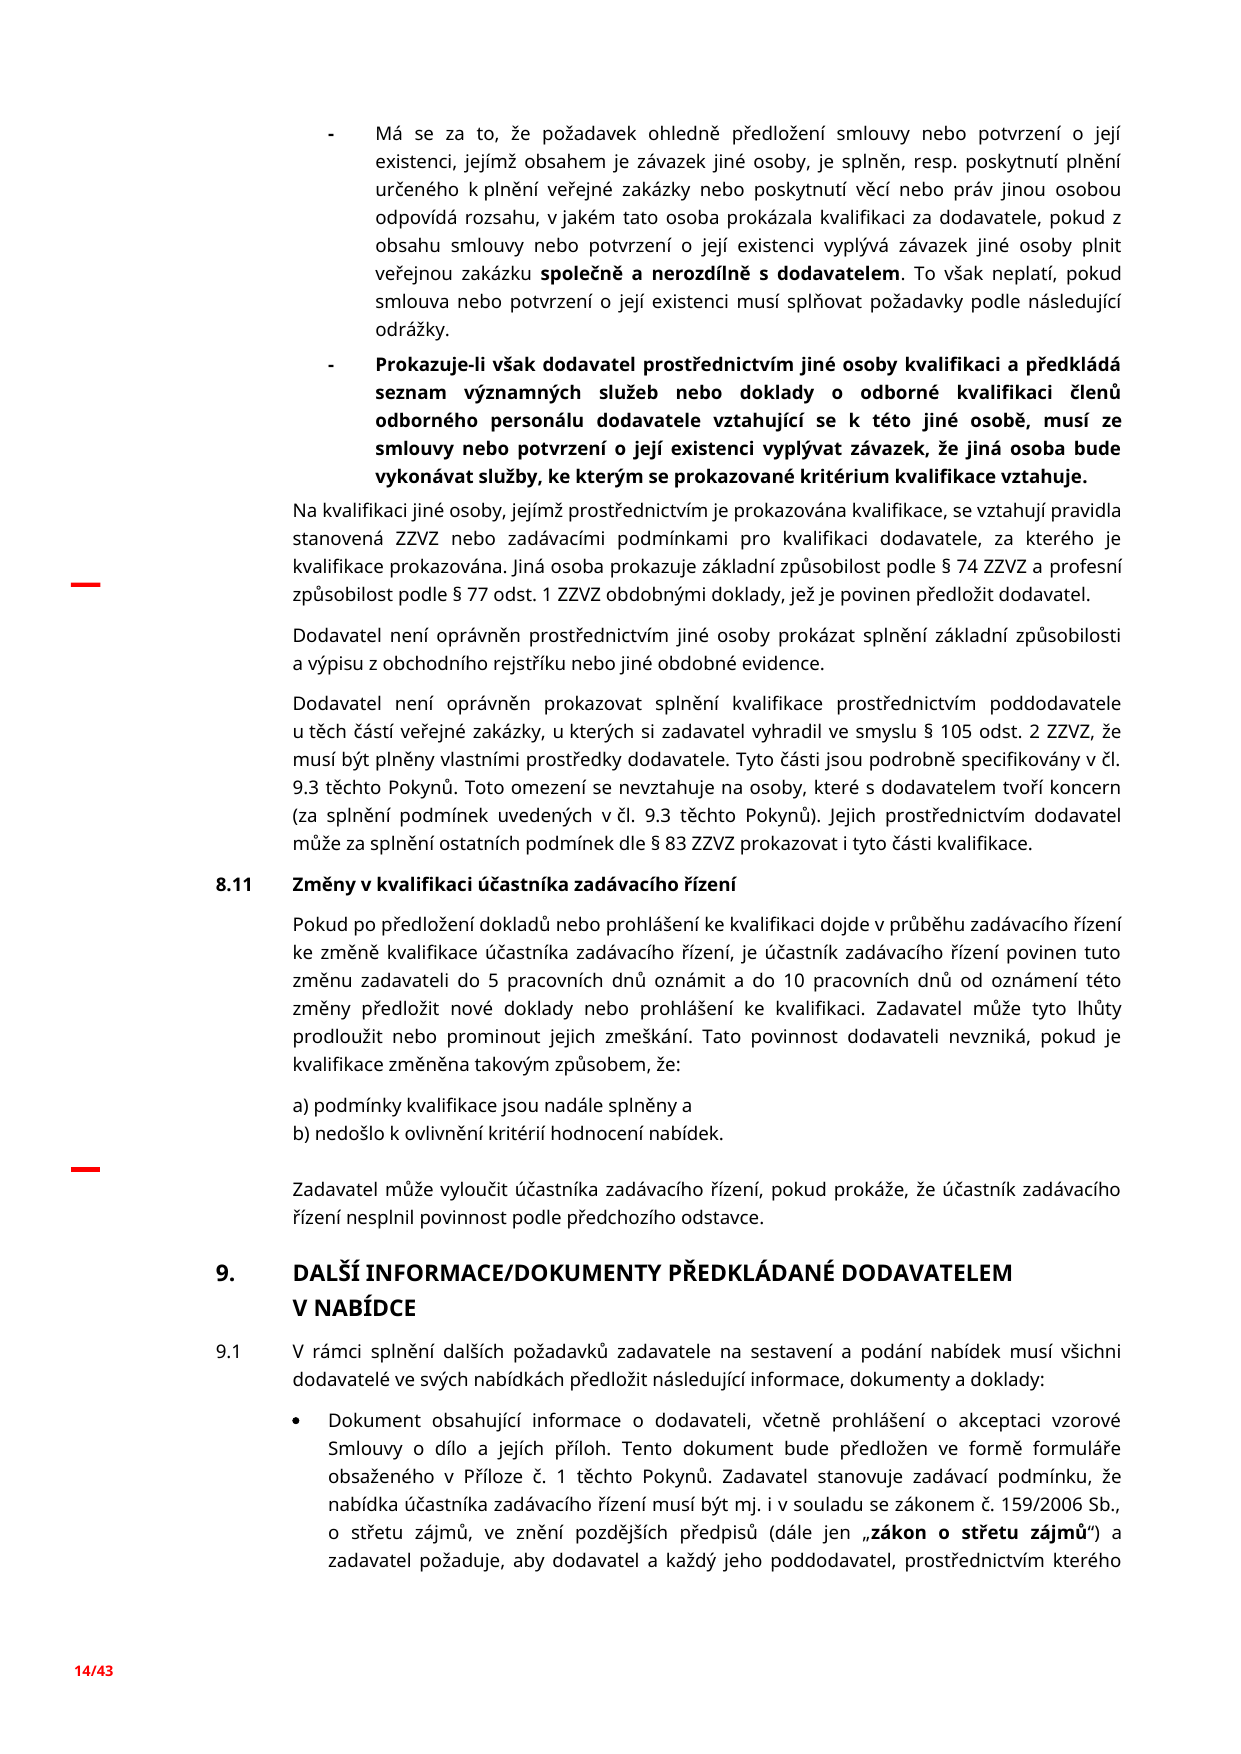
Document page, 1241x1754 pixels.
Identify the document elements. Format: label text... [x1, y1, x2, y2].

text Zadavatel může vyloučit účastníka zadávacího řízení, pokud prokáže, že účastník zadávacího řízení nesplnil povinnost podle předchozího odstavce. [292, 1176, 1122, 1230]
text DALŠÍ INFORMACE/DOKUMENTY PŘEDKLÁDANÉ DODAVATELEM v NABÍDCE [216, 1257, 1122, 1323]
text Dodavatel není oprávněn prokazovat splnění kvalifikace prostřednictvím poddodavatele u těch částí veřejné zakázky, u kterých si zadavatel vyhradil ve smyslu § 105 odst. 2 ZZVZ, že musí být plněny vlastními prostředky dodavatele. Tyto části jsou podrobně specifikovány v čl. 9.3 těchto Pokynů. Toto omezení se nevztahuje na osoby, které s dodavatelem tvoří koncern (za splnění podmínek uvedených v čl. 9.3 těchto Pokynů). Jejich prostřednictvím dodavatel může za splnění ostatních podmínek dle § 83 ZZVZ prokazovat i tyto části kvalifikace. [292, 691, 1122, 856]
text Dodavatel není oprávněn prostřednictvím jiné osoby prokázat splnění základní způsobilosti a výpisu z obchodního rejstříku nebo jiné obdobné evidence. [292, 622, 1122, 676]
text V rámci splnění dalších požadavků zadavatele na sestavení a podání nabídek musí všichni dodavatelé ve svých nabídkách předložit následující informace, dokumenty a doklady: [216, 1339, 1122, 1392]
text a) podmínky kvalifikace jsou nadále splněny a [292, 1092, 1122, 1118]
text b) nedošlo k ovlivnění kritérií hodnocení nabídek. [292, 1120, 1122, 1146]
text Má se za to, že požadavek ohledně předložení smlouvy nebo potvrzení o její existenci, jejímž obsahem je závazek jiné osoby, je splněn, resp. poskytnutí plnění určeného k plnění veřejné zakázky nebo poskytnutí věcí nebo práv jinou osobou odpovídá rozsahu, v jakém tato osoba prokázala kvalifikaci za dodavatele, pokud z obsahu smlouvy nebo potvrzení o její existenci vyplývá závazek jiné osoby plnit veřejnou zakázku společně a nerozdílně s dodavatelem. To však neplatí, pokud smlouva nebo potvrzení o její existenci musí splňovat požadavky podle následující odrážky. [328, 121, 1122, 342]
text Prokazuje-li však dodavatel prostřednictvím jiné osoby kvalifikaci a předkládá seznam významných služeb nebo doklady o odborné kvalifikaci členů odborného personálu dodavatele vztahující se k této jiné osobě, musí ze smlouvy nebo potvrzení o její existenci vyplývat závazek, že jiná osoba bude vykonávat služby, ke kterým se prokazované kritérium kvalifikace vztahuje. [328, 351, 1122, 489]
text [292, 1407, 1122, 1573]
text Pokud po předložení dokladů nebo prohlášení ke kvalifikaci dojde v průběhu zadávacího řízení ke změně kvalifikace účastníka zadávacího řízení, je účastník zadávacího řízení povinen tuto změnu zadavateli do 5 pracovních dnů oznámit a do 10 pracovních dnů od oznámení této změny předložit nové doklady nebo prohlášení ke kvalifikaci. Zadavatel může tyto lhůty prodloužit nebo prominout jejich zmeškání. Tato povinnost dodavateli nevzniká, pokud je kvalifikace změněna takovým způsobem, že: [292, 912, 1122, 1077]
text Změny v kvalifikaci účastníka zadávacího řízení [216, 871, 1122, 897]
text Na kvalifikaci jiné osoby, jejímž prostřednictvím je prokazována kvalifikace, se vztahují pravidla stanovená ZZVZ nebo zadávacími podmínkami pro kvalifikaci dodavatele, za kterého je kvalifikace prokazována. Jiná osoba prokazuje základní způsobilost podle § 74 ZZVZ a profesní způsobilost podle § 77 odst. 1 ZZVZ obdobnými doklady, jež je povinen předložit dodavatel. [292, 497, 1122, 607]
